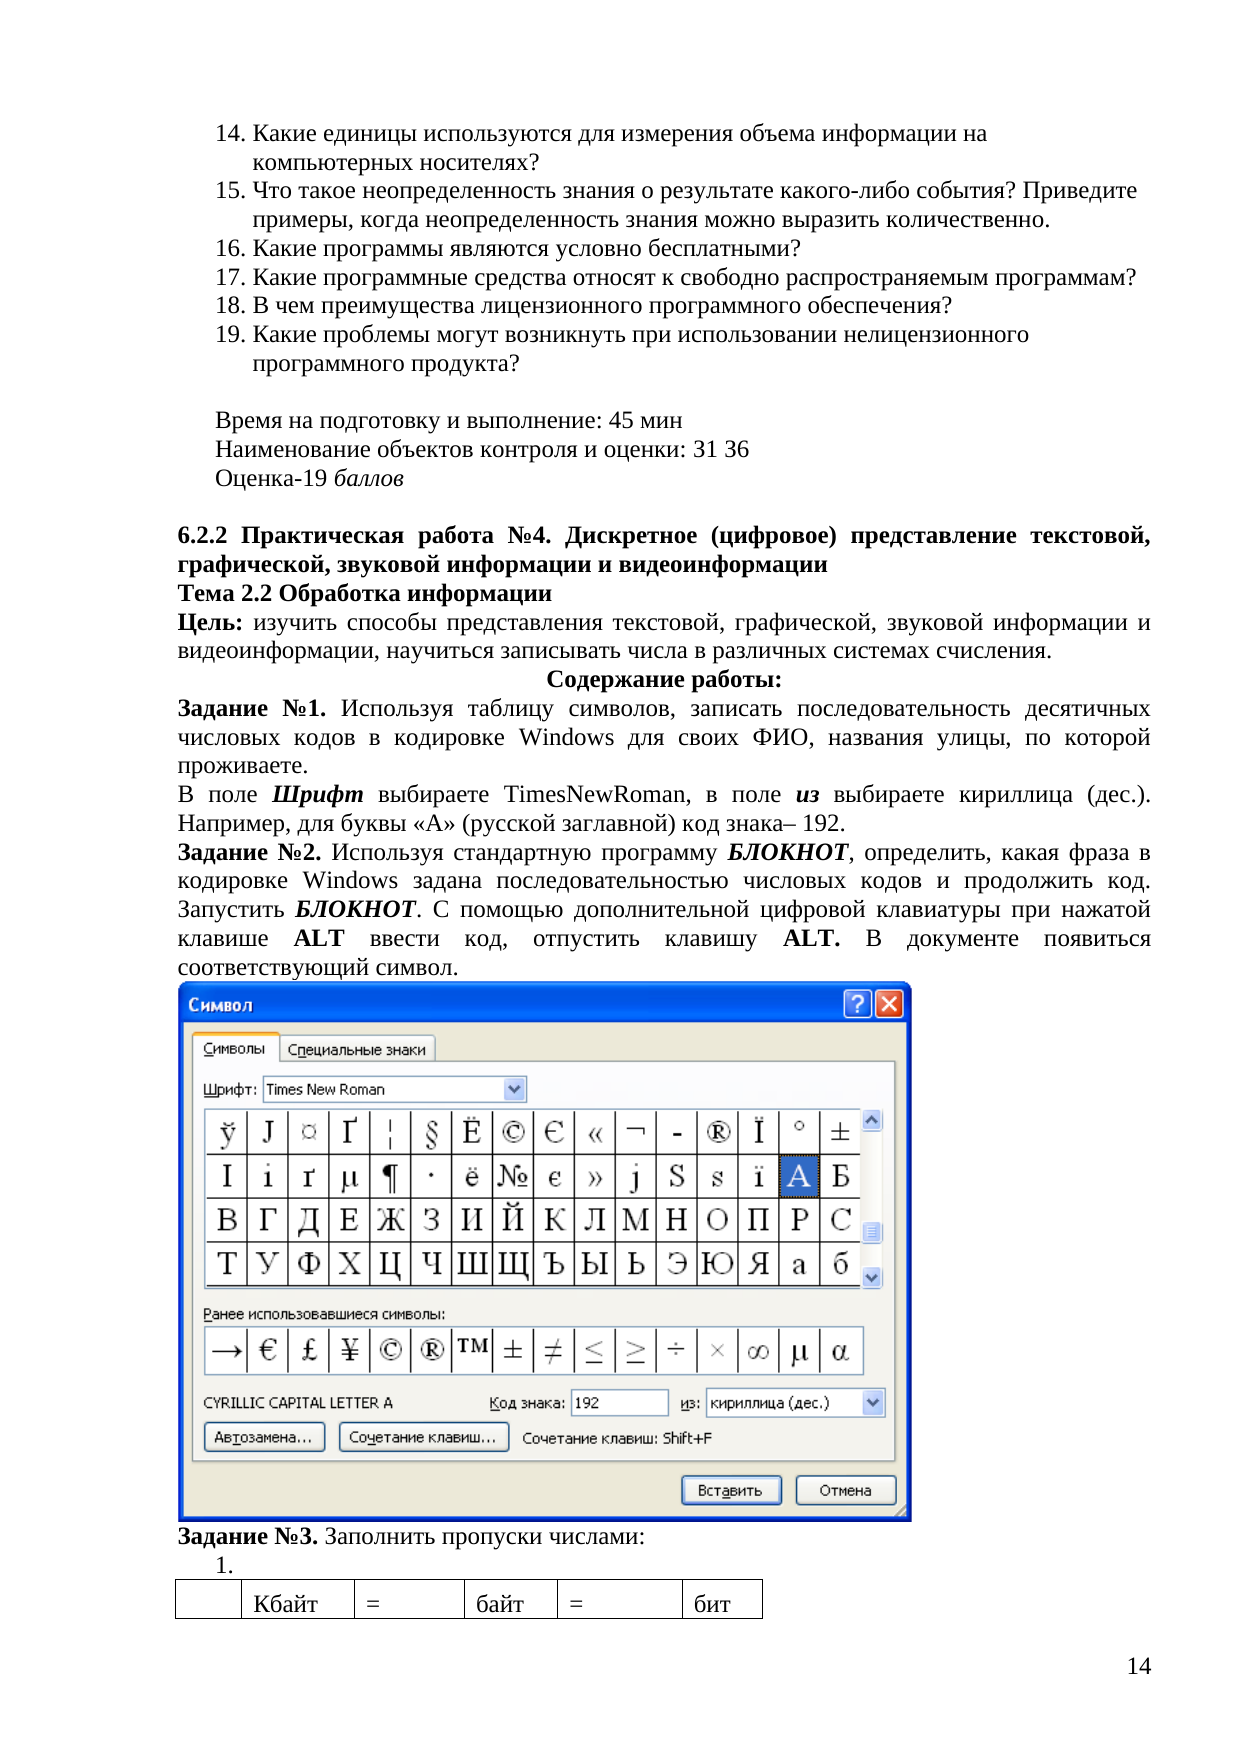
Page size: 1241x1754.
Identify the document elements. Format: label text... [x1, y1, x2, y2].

text Время на подготовку и выполнение: 45 мин [215, 406, 1152, 434]
text Задание №3. Заполнить пропуски числами: [177, 1521, 1152, 1550]
table_header = [355, 1580, 464, 1618]
text Задание №2. Используя стандартную программу БЛОКНОТ, определить, какая фраза в кодировке Windows задана последовательностью числовых кодов и продолжить код. Запустить БЛОКНОТ. С помощью дополнительной цифровой клавиатуры при нажатой клавише ALT ввести код, отпустить клавишу ALT. В документе появиться соответствующий символ. [177, 837, 1152, 981]
text Цель: изучить способы представления текстовой, графической, звуковой информации и видеоинформации, научиться записывать числа в различных системах счисления. [177, 607, 1152, 664]
text В поле Шрифт выбираете TimesNewRoman, в поле из выбираете кириллица (дес.). Например, для буквы «А» (русской заглавной) код знака– 192. [177, 779, 1152, 837]
text Тема 2.2 Обработка информации [177, 578, 1152, 607]
table_header бит [683, 1580, 762, 1618]
table_header = [558, 1580, 682, 1618]
text Оценка-19 баллов [177, 463, 1152, 492]
table_header Кбайт [242, 1580, 354, 1618]
table_header байт [465, 1580, 557, 1618]
text Содержание работы: [177, 664, 1152, 693]
picture [177, 980, 912, 1522]
list Какие единицы используются для измерения объема информации на компьютерных носителях? [215, 118, 1152, 176]
list Какие программы являются условно бесплатными? [215, 233, 1152, 262]
text Наименование объектов контроля и оценки: З1 З6 [215, 434, 1152, 463]
table_header [176, 1580, 241, 1618]
text 6.2.2 Практическая работа №4. Дискретное (цифровое) представление текстовой, графической, звуковой информации и видеоинформации [177, 521, 1152, 578]
list В чем преимущества лицензионного программного обеспечения? [215, 291, 1152, 319]
list Какие проблемы могут возникнуть при использовании нелицензионного программного продукта? [215, 319, 1152, 377]
text Задание №1. Используя таблицу символов, записать последовательность десятичных числовых кодов в кодировке Windows для своих ФИО, названия улицы, по которой проживаете. [177, 693, 1152, 779]
list Какие программные средства относят к свободно распространяемым программам? [215, 262, 1152, 291]
list Что такое неопределенность знания о результате какого-либо события? Приведите примеры, когда неопределенность знания можно выразить количественно. [215, 176, 1152, 233]
